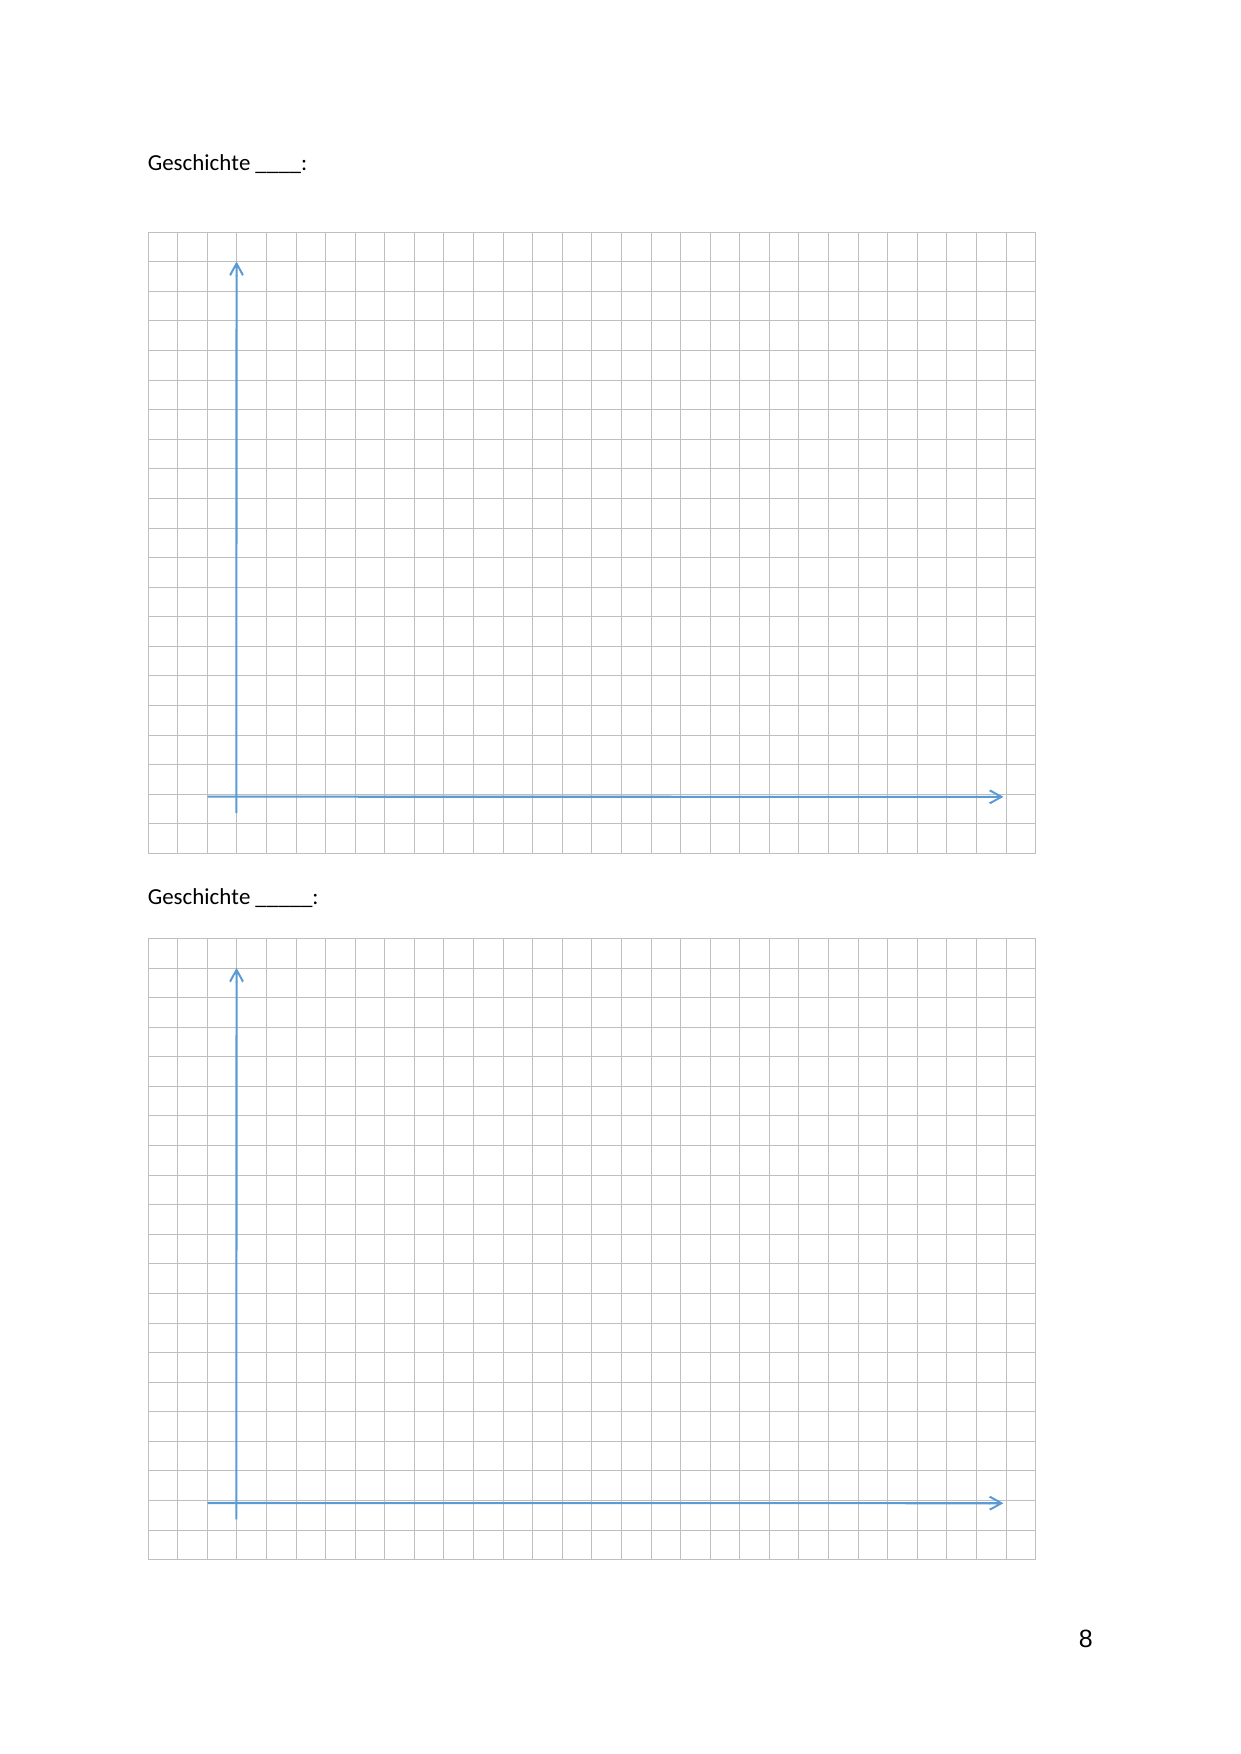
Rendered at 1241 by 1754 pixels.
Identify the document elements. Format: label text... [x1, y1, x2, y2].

table_cell [237, 824, 266, 853]
table_cell [563, 351, 591, 379]
table_cell [533, 1531, 562, 1559]
table_cell [474, 798, 503, 823]
table_cell [947, 262, 976, 291]
table_header [356, 233, 384, 261]
table_cell [563, 998, 591, 1027]
table_cell [385, 1264, 414, 1293]
table_cell [444, 706, 473, 734]
table_cell [1007, 1205, 1035, 1234]
table_cell [711, 529, 739, 557]
table_cell [297, 469, 325, 498]
table_cell [799, 262, 828, 291]
table_cell [238, 647, 266, 675]
table_cell [799, 292, 828, 320]
table_cell [681, 1505, 710, 1529]
table_cell [740, 1146, 769, 1174]
table_cell [533, 647, 562, 675]
table_cell [385, 1471, 414, 1500]
table_cell [238, 381, 266, 409]
table_header [267, 233, 296, 261]
table_cell [947, 1264, 976, 1293]
table_cell [533, 1146, 562, 1174]
table_cell [238, 1353, 266, 1382]
table_cell [326, 440, 355, 468]
table_cell [267, 440, 296, 468]
table_cell [356, 1471, 384, 1500]
table_cell [888, 765, 917, 794]
table_cell [267, 262, 296, 291]
table_header [711, 939, 739, 967]
table_cell [444, 998, 473, 1027]
table_cell [977, 795, 1006, 823]
table_cell [533, 617, 562, 646]
table_cell [208, 1383, 235, 1411]
table_cell [415, 1146, 443, 1174]
table_cell [977, 706, 1006, 734]
table_header [799, 939, 828, 967]
table_header [533, 233, 562, 261]
table_cell [799, 676, 828, 705]
table_cell [356, 676, 384, 705]
table_cell [149, 1412, 177, 1441]
table_cell [149, 410, 177, 439]
table_cell [681, 1057, 710, 1086]
table_cell [533, 798, 562, 823]
table_cell [504, 469, 532, 498]
table_cell [415, 1294, 443, 1322]
table_cell [356, 1116, 384, 1145]
table_cell [444, 798, 473, 823]
table_cell [297, 1531, 325, 1559]
table_cell [770, 381, 798, 409]
table_header [681, 233, 710, 261]
table_cell [563, 1176, 591, 1204]
table_cell [356, 1531, 384, 1559]
table_cell [681, 617, 710, 646]
table_cell [385, 1235, 414, 1263]
table_cell [267, 499, 296, 527]
table_cell [415, 824, 443, 853]
table_cell [770, 1028, 798, 1056]
table_cell [504, 706, 532, 734]
table_cell [711, 1116, 739, 1145]
table_cell [178, 647, 207, 675]
table_cell [859, 647, 887, 675]
table_cell [415, 798, 443, 823]
table_cell [918, 1087, 946, 1115]
table_cell [622, 824, 651, 853]
table_cell [829, 1471, 858, 1500]
table_cell [474, 292, 503, 320]
table_cell [356, 381, 384, 409]
table_cell [297, 1412, 325, 1441]
table_cell [415, 706, 443, 734]
table_cell [740, 321, 769, 350]
table_cell [799, 440, 828, 468]
table_cell [326, 969, 355, 997]
table_cell [622, 381, 651, 409]
table_cell [208, 1264, 235, 1293]
table_cell [829, 1324, 858, 1352]
table_cell [918, 1264, 946, 1293]
table_cell [267, 351, 296, 379]
text Geschichte ____: [148, 148, 1093, 176]
table_cell [415, 381, 443, 409]
table_cell [799, 1471, 828, 1500]
table_cell [829, 1353, 858, 1382]
table_cell [977, 1176, 1006, 1204]
table_cell [385, 1176, 414, 1204]
table_cell [356, 1264, 384, 1293]
table_header [533, 939, 562, 967]
table_cell [444, 588, 473, 616]
table_cell [652, 1383, 680, 1411]
table_cell [533, 558, 562, 587]
table_cell [356, 1146, 384, 1174]
table_cell [592, 1087, 621, 1115]
table_cell [208, 1146, 235, 1174]
table_cell [977, 676, 1006, 705]
table_cell [592, 1324, 621, 1352]
table_cell [326, 1235, 355, 1263]
table_cell [474, 676, 503, 705]
table_cell [947, 1116, 976, 1145]
table_cell [829, 410, 858, 439]
table_cell [740, 262, 769, 291]
table_cell [444, 1324, 473, 1352]
table_cell [563, 1205, 591, 1234]
table_cell [297, 706, 325, 734]
table_cell [297, 1471, 325, 1500]
table_cell [622, 1028, 651, 1056]
table_cell [711, 1471, 739, 1500]
table_cell [415, 1087, 443, 1115]
table_cell [711, 1353, 739, 1382]
table_cell [918, 529, 946, 557]
table_cell [652, 1442, 680, 1470]
table_cell [149, 1087, 177, 1115]
table_cell [592, 1235, 621, 1263]
table_cell [592, 410, 621, 439]
table_cell [267, 1028, 296, 1056]
table_cell [799, 410, 828, 439]
table_cell [267, 798, 296, 823]
table_cell [238, 1264, 266, 1293]
table_cell [326, 1412, 355, 1441]
table_cell [267, 1471, 296, 1500]
table_cell [297, 351, 325, 379]
table_cell [326, 736, 355, 764]
table_header [444, 939, 473, 967]
table_cell [208, 292, 235, 320]
table_cell [297, 1146, 325, 1174]
table_cell [149, 617, 177, 646]
table_cell [592, 1294, 621, 1322]
table_cell [711, 706, 739, 734]
table_cell [149, 381, 177, 409]
table_cell [563, 1353, 591, 1382]
table_cell [178, 588, 207, 616]
table_cell [267, 529, 296, 557]
table_cell [681, 1146, 710, 1174]
table_cell [533, 262, 562, 291]
table_cell [385, 1146, 414, 1174]
table_cell [829, 1116, 858, 1145]
table_cell [267, 321, 296, 350]
table_cell [149, 765, 177, 794]
table_cell [859, 765, 887, 794]
table_cell [356, 1383, 384, 1411]
table_cell [533, 1028, 562, 1056]
table_cell [859, 321, 887, 350]
table_cell [356, 1412, 384, 1441]
table_cell [563, 321, 591, 350]
table_cell [563, 1028, 591, 1056]
table_cell [178, 1353, 207, 1382]
table_cell [740, 617, 769, 646]
table_cell [622, 676, 651, 705]
table_cell [977, 440, 1006, 468]
table_cell [592, 1264, 621, 1293]
table_cell [652, 292, 680, 320]
table_cell [178, 1235, 207, 1263]
table_cell [444, 1531, 473, 1559]
table_cell [208, 617, 235, 646]
table_cell [947, 765, 976, 794]
table_cell [504, 1264, 532, 1293]
table_cell [947, 469, 976, 498]
table_header [237, 939, 266, 967]
table_cell [799, 1205, 828, 1234]
table_cell [888, 410, 917, 439]
table_cell [385, 558, 414, 587]
table_cell [740, 1057, 769, 1086]
table_cell [267, 1146, 296, 1174]
table_header [977, 939, 1006, 967]
table_cell [652, 1412, 680, 1441]
table_cell [829, 351, 858, 379]
table_cell [297, 736, 325, 764]
table_cell [444, 1057, 473, 1086]
table_cell [622, 969, 651, 997]
table_cell [149, 1116, 177, 1145]
table_cell [563, 588, 591, 616]
table_header [385, 233, 414, 261]
table_cell [622, 1146, 651, 1174]
table_cell [681, 1383, 710, 1411]
table_cell [356, 351, 384, 379]
table_cell [829, 529, 858, 557]
table_cell [711, 1442, 739, 1470]
table_cell [977, 1028, 1006, 1056]
table_cell [326, 1087, 355, 1115]
table_cell [681, 647, 710, 675]
table_cell [1007, 824, 1035, 853]
table_cell [711, 1057, 739, 1086]
table_cell [681, 1442, 710, 1470]
table_header [740, 233, 769, 261]
table_cell [326, 410, 355, 439]
table_cell [238, 440, 266, 468]
table_cell [977, 824, 1006, 853]
table_cell [859, 824, 887, 853]
table_cell [681, 381, 710, 409]
table_cell [444, 1442, 473, 1470]
table_cell [977, 1146, 1006, 1174]
table_cell [178, 617, 207, 646]
table_cell [1007, 588, 1035, 616]
table_cell [297, 1264, 325, 1293]
table_cell [799, 617, 828, 646]
table_cell [977, 529, 1006, 557]
table_cell [799, 1531, 828, 1559]
table_cell [592, 558, 621, 587]
table_cell [888, 588, 917, 616]
table_cell [1007, 765, 1035, 794]
table_cell [415, 558, 443, 587]
table_cell [474, 647, 503, 675]
table_cell [918, 1471, 946, 1500]
table_cell [238, 736, 266, 764]
table_cell [859, 1116, 887, 1145]
table_cell [711, 798, 739, 823]
table_cell [652, 1028, 680, 1056]
table_cell [385, 469, 414, 498]
table_cell [888, 1205, 917, 1234]
table_cell [563, 617, 591, 646]
table_cell [1007, 706, 1035, 734]
table_cell [563, 1505, 591, 1529]
table_cell [592, 321, 621, 350]
table_cell [681, 1028, 710, 1056]
table_cell [799, 1146, 828, 1174]
table_cell [770, 351, 798, 379]
table_cell [208, 1294, 235, 1322]
table_cell [947, 969, 976, 997]
table_cell [504, 440, 532, 468]
table_cell [1007, 1471, 1035, 1500]
table_cell [504, 647, 532, 675]
table_cell [474, 1235, 503, 1263]
table_cell [208, 1353, 235, 1382]
table_cell [444, 529, 473, 557]
table_cell [533, 1116, 562, 1145]
table_cell [1007, 795, 1035, 823]
table_cell [238, 1294, 266, 1322]
table_cell [799, 736, 828, 764]
table_cell [385, 1294, 414, 1322]
table_cell [504, 969, 532, 997]
table_header [208, 939, 236, 967]
table_cell [415, 1205, 443, 1234]
table_cell [474, 706, 503, 734]
table_cell [474, 1442, 503, 1470]
table_cell [297, 1324, 325, 1352]
table_cell [829, 1087, 858, 1115]
table_cell [563, 262, 591, 291]
table_cell [888, 469, 917, 498]
table_header [740, 939, 769, 967]
table_cell [563, 1324, 591, 1352]
table_cell [533, 1057, 562, 1086]
table_cell [592, 381, 621, 409]
table_cell [859, 1028, 887, 1056]
table_cell [267, 558, 296, 587]
table_cell [385, 798, 414, 823]
table_cell [888, 262, 917, 291]
table_cell [149, 1028, 177, 1056]
table_cell [918, 998, 946, 1027]
table_header [563, 233, 591, 261]
table_cell [622, 1471, 651, 1500]
table_cell [711, 499, 739, 527]
table_cell [740, 1442, 769, 1470]
table_cell [149, 588, 177, 616]
table_cell [799, 351, 828, 379]
table_cell [237, 1505, 266, 1529]
table_cell [178, 736, 207, 764]
table_cell [592, 736, 621, 764]
table_cell [474, 1116, 503, 1145]
table_cell [770, 529, 798, 557]
table_cell [888, 1294, 917, 1322]
table_cell [592, 292, 621, 320]
table_cell [415, 1353, 443, 1382]
table_cell [208, 529, 235, 557]
table_cell [711, 1531, 739, 1559]
table_cell [888, 736, 917, 764]
table_cell [238, 676, 266, 705]
table_cell [829, 765, 858, 794]
table_cell [385, 262, 414, 291]
table_cell [652, 1205, 680, 1234]
table_cell [356, 824, 384, 853]
table_cell [474, 410, 503, 439]
table_cell [326, 1353, 355, 1382]
table_cell [977, 1235, 1006, 1263]
table_cell [208, 410, 235, 439]
table_cell [563, 529, 591, 557]
table_cell [149, 824, 177, 853]
table_cell [592, 765, 621, 794]
table_cell [770, 321, 798, 350]
table_cell [740, 351, 769, 379]
table_cell [652, 1471, 680, 1500]
table_cell [918, 1324, 946, 1352]
table_cell [829, 262, 858, 291]
table_cell [622, 1057, 651, 1086]
table_cell [1007, 1087, 1035, 1115]
table_header [563, 939, 591, 967]
table_cell [563, 1383, 591, 1411]
table_cell [208, 469, 235, 498]
table_cell [1007, 499, 1035, 527]
table_cell [888, 499, 917, 527]
table_cell [652, 736, 680, 764]
table_cell [622, 1264, 651, 1293]
table_cell [770, 499, 798, 527]
table_cell [149, 262, 177, 291]
table_cell [415, 410, 443, 439]
table_header [829, 233, 858, 261]
table_cell [563, 1057, 591, 1086]
table_cell [415, 969, 443, 997]
table_cell [474, 1264, 503, 1293]
table_cell [859, 969, 887, 997]
table_cell [326, 1176, 355, 1204]
table_cell [326, 381, 355, 409]
table_cell [149, 1205, 177, 1234]
table_cell [977, 1294, 1006, 1322]
table_cell [947, 1057, 976, 1086]
table_cell [652, 765, 680, 794]
table_cell [681, 824, 710, 853]
table_cell [504, 558, 532, 587]
table_cell [622, 1353, 651, 1382]
table_cell [563, 1294, 591, 1322]
table_cell [888, 798, 917, 823]
table_cell [888, 1028, 917, 1056]
table_cell [859, 1294, 887, 1322]
table_cell [563, 381, 591, 409]
table_cell [918, 1505, 946, 1529]
table_cell [444, 440, 473, 468]
table_cell [740, 798, 769, 823]
table_cell [415, 1324, 443, 1352]
table_cell [918, 469, 946, 498]
table_cell [444, 1264, 473, 1293]
table_cell [770, 676, 798, 705]
table_cell [829, 998, 858, 1027]
table_cell [859, 706, 887, 734]
table_cell [947, 1383, 976, 1411]
table_cell [681, 410, 710, 439]
table_cell [592, 1471, 621, 1500]
table_cell [504, 1471, 532, 1500]
table_cell [149, 1146, 177, 1174]
table_cell [474, 617, 503, 646]
table_cell [799, 529, 828, 557]
table_cell [444, 824, 473, 853]
table_header [859, 939, 887, 967]
table_cell [888, 558, 917, 587]
table_cell [918, 969, 946, 997]
table_cell [208, 1505, 236, 1529]
table_cell [297, 1442, 325, 1470]
table_cell [740, 1531, 769, 1559]
table_cell [178, 1383, 207, 1411]
table_cell [947, 1028, 976, 1056]
table_header [829, 939, 858, 967]
table_cell [1007, 1235, 1035, 1263]
table_cell [444, 381, 473, 409]
table_cell [770, 617, 798, 646]
table_cell [356, 998, 384, 1027]
table_cell [208, 1442, 235, 1470]
table_cell [711, 410, 739, 439]
table_cell [1007, 1146, 1035, 1174]
table_cell [652, 1176, 680, 1204]
table_header [1007, 939, 1035, 967]
table_cell [829, 1264, 858, 1293]
table_header [918, 233, 946, 261]
table_cell [326, 321, 355, 350]
table_cell [859, 351, 887, 379]
table_cell [208, 1324, 235, 1352]
table_cell [799, 706, 828, 734]
table_cell [356, 1353, 384, 1382]
table_cell [178, 1116, 207, 1145]
table_cell [1007, 617, 1035, 646]
table_cell [681, 969, 710, 997]
table_cell [740, 410, 769, 439]
table_cell [918, 1146, 946, 1174]
table_cell [267, 1116, 296, 1145]
table_cell [977, 499, 1006, 527]
table_cell [740, 588, 769, 616]
table_cell [770, 1235, 798, 1263]
table_cell [977, 1471, 1006, 1500]
table_cell [711, 969, 739, 997]
table_cell [592, 529, 621, 557]
table_cell [829, 469, 858, 498]
table_cell [238, 1324, 266, 1352]
table_cell [652, 499, 680, 527]
table_cell [652, 1353, 680, 1382]
table_cell [444, 321, 473, 350]
table_cell [533, 469, 562, 498]
table_cell [1007, 1353, 1035, 1382]
table_cell [711, 1383, 739, 1411]
table_cell [149, 1501, 177, 1529]
table_cell [859, 410, 887, 439]
table_cell [799, 1057, 828, 1086]
table_cell [977, 736, 1006, 764]
table_cell [533, 1383, 562, 1411]
table_cell [267, 1383, 296, 1411]
table_header [770, 233, 798, 261]
table_cell [681, 765, 710, 794]
table_cell [563, 1087, 591, 1115]
table_cell [356, 1505, 384, 1529]
table_cell [977, 1324, 1006, 1352]
table_cell [415, 647, 443, 675]
table_cell [592, 1383, 621, 1411]
table_cell [622, 558, 651, 587]
table_cell [297, 824, 325, 853]
table_cell [504, 1116, 532, 1145]
table_cell [592, 1353, 621, 1382]
table_cell [799, 798, 828, 823]
table_header [178, 939, 207, 967]
table_cell [859, 1471, 887, 1500]
table_cell [474, 499, 503, 527]
table_cell [149, 1294, 177, 1322]
table_cell [533, 381, 562, 409]
table_cell [238, 1176, 266, 1204]
table_header [326, 233, 355, 261]
table_cell [829, 1205, 858, 1234]
table_cell [444, 1353, 473, 1382]
table_cell [237, 1531, 266, 1559]
table_cell [622, 647, 651, 675]
table_cell [977, 617, 1006, 646]
table_cell [444, 1087, 473, 1115]
table_cell [267, 381, 296, 409]
table_cell [1007, 1501, 1035, 1529]
table_cell [415, 469, 443, 498]
table_cell [918, 1412, 946, 1441]
table_cell [474, 1205, 503, 1234]
table_cell [888, 529, 917, 557]
table_cell [533, 440, 562, 468]
table_cell [859, 1057, 887, 1086]
table_cell [474, 1383, 503, 1411]
table_cell [652, 706, 680, 734]
table_cell [238, 321, 266, 350]
table_cell [533, 1176, 562, 1204]
table_cell [770, 1087, 798, 1115]
table_cell [385, 440, 414, 468]
table_cell [208, 998, 235, 1027]
table_cell [504, 1146, 532, 1174]
table_cell [238, 706, 266, 734]
table_cell [681, 1471, 710, 1500]
table_cell [149, 1353, 177, 1382]
table_cell [563, 1264, 591, 1293]
table_cell [533, 824, 562, 853]
table_cell [652, 588, 680, 616]
table_cell [711, 588, 739, 616]
table_header [504, 939, 532, 967]
table_cell [888, 440, 917, 468]
table_cell [829, 676, 858, 705]
table_cell [622, 1505, 651, 1529]
table_cell [326, 1205, 355, 1234]
table_cell [977, 1412, 1006, 1441]
table_header [622, 233, 651, 261]
table_cell [297, 1057, 325, 1086]
table_cell [829, 1057, 858, 1086]
table_cell [977, 558, 1006, 587]
table_cell [533, 1087, 562, 1115]
table_header [297, 233, 325, 261]
table_header [385, 939, 414, 967]
table_cell [178, 529, 207, 557]
table_cell [149, 558, 177, 587]
table_cell [1007, 262, 1035, 291]
table_cell [178, 1264, 207, 1293]
table_cell [681, 1235, 710, 1263]
table_cell [829, 1442, 858, 1470]
table_cell [356, 1028, 384, 1056]
table_cell [740, 736, 769, 764]
table_cell [178, 998, 207, 1027]
table_cell [918, 765, 946, 794]
table_cell [918, 647, 946, 675]
table_cell [888, 1057, 917, 1086]
table_cell [533, 706, 562, 734]
table_cell [444, 262, 473, 291]
table_cell [238, 1087, 266, 1115]
table_cell [622, 1531, 651, 1559]
table_cell [799, 1324, 828, 1352]
table_cell [563, 499, 591, 527]
table_cell [592, 998, 621, 1027]
table_cell [149, 469, 177, 498]
table_cell [474, 1294, 503, 1322]
table_cell [444, 1383, 473, 1411]
table_cell [356, 262, 384, 291]
table_cell [622, 1442, 651, 1470]
table_cell [208, 824, 236, 853]
table_cell [326, 262, 355, 291]
table_cell [859, 1146, 887, 1174]
table_cell [1007, 1442, 1035, 1470]
table_cell [533, 676, 562, 705]
table_cell [356, 529, 384, 557]
table_cell [504, 998, 532, 1027]
table_cell [918, 617, 946, 646]
table_cell [326, 1116, 355, 1145]
table_cell [178, 1176, 207, 1204]
table_cell [711, 647, 739, 675]
table_cell [770, 410, 798, 439]
table_cell [1007, 410, 1035, 439]
table_cell [356, 647, 384, 675]
table_cell [622, 617, 651, 646]
table_cell [1007, 1531, 1035, 1559]
table_cell [770, 1353, 798, 1382]
table_cell [888, 321, 917, 350]
table_cell [178, 1146, 207, 1174]
table_cell [947, 529, 976, 557]
table_cell [740, 647, 769, 675]
table_cell [504, 351, 532, 379]
table_cell [859, 499, 887, 527]
table_cell [977, 1383, 1006, 1411]
table_cell [592, 588, 621, 616]
table_header [888, 233, 917, 261]
table_cell [444, 1235, 473, 1263]
table_cell [622, 1412, 651, 1441]
table_cell [681, 499, 710, 527]
table_cell [356, 1294, 384, 1322]
table_cell [622, 998, 651, 1027]
table_header [297, 939, 325, 967]
table_cell [267, 1353, 296, 1382]
table_cell [504, 292, 532, 320]
table_cell [947, 1505, 976, 1529]
table_cell [356, 617, 384, 646]
table_cell [1007, 292, 1035, 320]
table_cell [681, 469, 710, 498]
table_cell [238, 969, 266, 997]
table_cell [859, 1087, 887, 1115]
table_cell [533, 736, 562, 764]
table_cell [504, 1205, 532, 1234]
table_cell [947, 292, 976, 320]
table_cell [563, 1471, 591, 1500]
table_cell [533, 998, 562, 1027]
table_cell [799, 1294, 828, 1322]
table_cell [267, 1087, 296, 1115]
table_cell [385, 1442, 414, 1470]
table_cell [149, 440, 177, 468]
table_cell [770, 440, 798, 468]
table_cell [444, 410, 473, 439]
table_cell [326, 1531, 355, 1559]
table_cell [740, 1176, 769, 1204]
table_cell [149, 676, 177, 705]
table_cell [563, 410, 591, 439]
table_cell [799, 588, 828, 616]
table_cell [415, 1412, 443, 1441]
table_cell [652, 1531, 680, 1559]
table_cell [474, 1531, 503, 1559]
table_cell [888, 1235, 917, 1263]
table_cell [297, 1353, 325, 1382]
table_cell [149, 1264, 177, 1293]
table_cell [415, 588, 443, 616]
table_cell [326, 529, 355, 557]
table_cell [208, 1176, 235, 1204]
table_cell [474, 1057, 503, 1086]
table_cell [947, 558, 976, 587]
table_cell [238, 1116, 266, 1145]
table_cell [681, 1087, 710, 1115]
table_cell [385, 1324, 414, 1352]
table_cell [947, 706, 976, 734]
table_cell [740, 706, 769, 734]
table_cell [533, 1505, 562, 1529]
table_cell [1007, 1412, 1035, 1441]
table_cell [326, 1471, 355, 1500]
table_cell [385, 1116, 414, 1145]
table_cell [297, 292, 325, 320]
table_cell [208, 1087, 235, 1115]
table_cell [977, 1264, 1006, 1293]
table_cell [829, 1531, 858, 1559]
table_cell [918, 588, 946, 616]
table_cell [622, 499, 651, 527]
table_cell [799, 1235, 828, 1263]
table_cell [504, 1087, 532, 1115]
table_cell [178, 440, 207, 468]
table_cell [149, 795, 177, 823]
table_cell [918, 262, 946, 291]
table_cell [799, 381, 828, 409]
table_cell [444, 499, 473, 527]
table_cell [888, 1116, 917, 1145]
table_cell [977, 998, 1006, 1027]
table_cell [652, 647, 680, 675]
table_cell [681, 736, 710, 764]
table_cell [681, 588, 710, 616]
table_cell [592, 1531, 621, 1559]
table_cell [178, 1028, 207, 1056]
table_cell [740, 381, 769, 409]
table_cell [947, 1087, 976, 1115]
table_cell [326, 1383, 355, 1411]
table_cell [829, 647, 858, 675]
table_cell [297, 647, 325, 675]
table_cell [799, 1442, 828, 1470]
table_cell [829, 499, 858, 527]
table_cell [267, 969, 296, 997]
table_cell [888, 824, 917, 853]
table_cell [504, 1531, 532, 1559]
table_cell [1007, 1324, 1035, 1352]
table_cell [504, 1412, 532, 1441]
table_cell [652, 321, 680, 350]
table_cell [297, 440, 325, 468]
table_cell [1007, 440, 1035, 468]
table_cell [740, 1353, 769, 1382]
table_cell [385, 1057, 414, 1086]
table_cell [918, 706, 946, 734]
table_cell [563, 440, 591, 468]
table_cell [326, 499, 355, 527]
table_cell [208, 1531, 236, 1559]
table_cell [563, 1116, 591, 1145]
table_cell [888, 647, 917, 675]
table_cell [977, 321, 1006, 350]
table_cell [977, 351, 1006, 379]
table_cell [711, 321, 739, 350]
table_cell [385, 1383, 414, 1411]
table_cell [918, 1028, 946, 1056]
table_cell [267, 1412, 296, 1441]
table_cell [385, 292, 414, 320]
table_header [178, 233, 207, 261]
table_cell [770, 558, 798, 587]
table_cell [622, 765, 651, 794]
table_cell [947, 1353, 976, 1382]
table_cell [356, 410, 384, 439]
table_cell [297, 499, 325, 527]
table_cell [1007, 998, 1035, 1027]
table_cell [652, 529, 680, 557]
table_cell [444, 1176, 473, 1204]
table_cell [356, 1235, 384, 1263]
table_cell [652, 824, 680, 853]
table_cell [622, 1235, 651, 1263]
table_cell [711, 1505, 739, 1529]
table_cell [504, 321, 532, 350]
table_cell [415, 1531, 443, 1559]
table_cell [208, 1412, 235, 1441]
table_cell [977, 262, 1006, 291]
table_cell [622, 1205, 651, 1234]
table_cell [918, 1294, 946, 1322]
table_cell [740, 824, 769, 853]
table_cell [799, 1176, 828, 1204]
table_cell [326, 588, 355, 616]
table_cell [533, 1471, 562, 1500]
table_cell [947, 736, 976, 764]
table_cell [740, 998, 769, 1027]
table_cell [563, 1235, 591, 1263]
table_cell [238, 765, 266, 794]
table_cell [770, 706, 798, 734]
table_cell [238, 1442, 266, 1470]
table_cell [533, 765, 562, 794]
table_cell [770, 1505, 798, 1529]
table_cell [1007, 1116, 1035, 1145]
table_cell [681, 292, 710, 320]
table_header [415, 939, 443, 967]
table_header [149, 233, 177, 261]
table_cell [888, 706, 917, 734]
table_cell [415, 676, 443, 705]
table_cell [504, 824, 532, 853]
table_cell [533, 1412, 562, 1441]
table_cell [1007, 1383, 1035, 1411]
table_cell [326, 1146, 355, 1174]
table_cell [326, 1505, 355, 1529]
table_cell [829, 1412, 858, 1441]
table_cell [149, 321, 177, 350]
table_cell [563, 969, 591, 997]
table_cell [326, 617, 355, 646]
table_cell [859, 1383, 887, 1411]
table_cell [504, 381, 532, 409]
table_cell [622, 588, 651, 616]
table_cell [859, 1205, 887, 1234]
table_cell [799, 558, 828, 587]
table_cell [740, 1028, 769, 1056]
table_cell [563, 1146, 591, 1174]
table_cell [622, 798, 651, 823]
table_cell [829, 321, 858, 350]
table_cell [1007, 321, 1035, 350]
table_cell [385, 765, 414, 794]
table_cell [652, 998, 680, 1027]
table_cell [415, 351, 443, 379]
table_cell [149, 529, 177, 557]
table_cell [297, 998, 325, 1027]
table_cell [918, 558, 946, 587]
table_cell [385, 588, 414, 616]
table_cell [267, 676, 296, 705]
table_cell [711, 1294, 739, 1322]
table_cell [622, 736, 651, 764]
table_cell [326, 292, 355, 320]
table_cell [652, 410, 680, 439]
table_cell [1007, 529, 1035, 557]
table_cell [740, 1264, 769, 1293]
table_cell [888, 1442, 917, 1470]
table_cell [326, 351, 355, 379]
table_cell [563, 469, 591, 498]
table_cell [947, 351, 976, 379]
table_cell [918, 410, 946, 439]
table_cell [770, 469, 798, 498]
table_cell [326, 1294, 355, 1322]
table_cell [888, 351, 917, 379]
table_cell [652, 1505, 680, 1529]
table_cell [829, 1176, 858, 1204]
table_cell [504, 529, 532, 557]
table_cell [740, 1505, 769, 1529]
table_header [918, 939, 946, 967]
table_cell [326, 558, 355, 587]
table_cell [947, 1205, 976, 1234]
table_cell [385, 381, 414, 409]
table_cell [533, 1205, 562, 1234]
table_cell [208, 798, 236, 823]
table_cell [297, 410, 325, 439]
table_cell [385, 1353, 414, 1382]
table_cell [208, 969, 235, 997]
table_cell [592, 1028, 621, 1056]
table_cell [563, 292, 591, 320]
table_cell [829, 1028, 858, 1056]
table_cell [947, 617, 976, 646]
table_cell [681, 798, 710, 823]
table_cell [592, 351, 621, 379]
table_cell [859, 998, 887, 1027]
table_cell [622, 706, 651, 734]
table_cell [238, 558, 266, 587]
table_header [267, 939, 296, 967]
table_cell [859, 617, 887, 646]
table_cell [740, 529, 769, 557]
table_cell [947, 1531, 976, 1559]
table_cell [652, 1057, 680, 1086]
table_cell [238, 499, 266, 527]
table_cell [533, 499, 562, 527]
table_cell [238, 617, 266, 646]
table_cell [829, 824, 858, 853]
table_cell [859, 440, 887, 468]
table_cell [1007, 676, 1035, 705]
table_cell [799, 998, 828, 1027]
table_cell [1007, 1294, 1035, 1322]
table_cell [208, 351, 235, 379]
table_cell [681, 1294, 710, 1322]
table_cell [947, 321, 976, 350]
table_cell [504, 588, 532, 616]
table_cell [888, 1531, 917, 1559]
table_cell [415, 499, 443, 527]
table_cell [652, 1235, 680, 1263]
table_cell [592, 1057, 621, 1086]
table_cell [356, 558, 384, 587]
table_cell [178, 1442, 207, 1470]
table_cell [415, 765, 443, 794]
table_cell [149, 1057, 177, 1086]
table_cell [681, 1205, 710, 1234]
table_cell [622, 1087, 651, 1115]
table_cell [356, 969, 384, 997]
table_cell [592, 499, 621, 527]
table_cell [444, 558, 473, 587]
table_cell [681, 558, 710, 587]
table_cell [1007, 969, 1035, 997]
table_cell [829, 798, 858, 823]
table_cell [474, 588, 503, 616]
table_cell [208, 1205, 235, 1234]
table_cell [563, 765, 591, 794]
table_cell [208, 440, 235, 468]
table_cell [356, 1087, 384, 1115]
table_header [770, 939, 798, 967]
table_cell [859, 262, 887, 291]
table_cell [592, 798, 621, 823]
table_cell [740, 1087, 769, 1115]
table_cell [711, 617, 739, 646]
table_cell [474, 1412, 503, 1441]
table_cell [711, 1235, 739, 1263]
table_cell [326, 1442, 355, 1470]
table_cell [267, 292, 296, 320]
table_cell [385, 529, 414, 557]
table_header [947, 233, 976, 261]
table_cell [504, 1383, 532, 1411]
table_cell [888, 1471, 917, 1500]
table_cell [859, 676, 887, 705]
table_cell [859, 1412, 887, 1441]
table_cell [622, 410, 651, 439]
table_cell [178, 1471, 207, 1500]
table_cell [888, 1412, 917, 1441]
table_cell [208, 736, 235, 764]
table_cell [711, 1146, 739, 1174]
table_cell [799, 1383, 828, 1411]
table_cell [652, 1116, 680, 1145]
table_cell [178, 558, 207, 587]
table_cell [356, 1176, 384, 1204]
table_cell [326, 676, 355, 705]
table_cell [947, 1176, 976, 1204]
table_cell [681, 321, 710, 350]
table_cell [592, 706, 621, 734]
table_cell [326, 1324, 355, 1352]
table_header [474, 233, 503, 261]
table_cell [947, 381, 976, 409]
table_cell [947, 1324, 976, 1352]
table_cell [770, 1116, 798, 1145]
table_cell [770, 1176, 798, 1204]
table_cell [178, 676, 207, 705]
table_cell [474, 381, 503, 409]
table_cell [356, 588, 384, 616]
table_cell [149, 1383, 177, 1411]
table_cell [444, 292, 473, 320]
table_cell [326, 798, 355, 823]
table_cell [770, 1324, 798, 1352]
table_cell [592, 1176, 621, 1204]
table_cell [918, 1205, 946, 1234]
table_cell [859, 558, 887, 587]
table_header [504, 233, 532, 261]
table_cell [859, 1505, 887, 1529]
table_cell [799, 647, 828, 675]
table_cell [888, 1383, 917, 1411]
table_cell [711, 1176, 739, 1204]
table_cell [681, 1176, 710, 1204]
table_cell [592, 1116, 621, 1145]
table_cell [888, 1505, 917, 1529]
table_cell [740, 1235, 769, 1263]
table_cell [208, 647, 235, 675]
table_cell [356, 292, 384, 320]
table_cell [208, 588, 235, 616]
table_cell [740, 558, 769, 587]
table_cell [918, 1235, 946, 1263]
table_cell [652, 351, 680, 379]
table_cell [770, 262, 798, 291]
table_cell [918, 1353, 946, 1382]
table_cell [533, 588, 562, 616]
table_cell [563, 1531, 591, 1559]
table_cell [326, 824, 355, 853]
table_cell [859, 381, 887, 409]
table_cell [711, 1264, 739, 1293]
table_cell [533, 529, 562, 557]
table_cell [267, 588, 296, 616]
table_cell [208, 765, 235, 794]
table_cell [799, 1412, 828, 1441]
table_cell [444, 736, 473, 764]
table_cell [977, 1501, 1006, 1529]
table_cell [504, 1353, 532, 1382]
table_cell [888, 1146, 917, 1174]
table_cell [592, 647, 621, 675]
table_cell [652, 262, 680, 291]
table_cell [178, 1294, 207, 1322]
table_header [444, 233, 473, 261]
table_cell [652, 1324, 680, 1352]
table_cell [267, 736, 296, 764]
table_cell [504, 1235, 532, 1263]
table_cell [504, 1057, 532, 1086]
table_cell [178, 969, 207, 997]
table_cell [444, 1028, 473, 1056]
table_cell [178, 824, 207, 853]
table_cell [474, 321, 503, 350]
table_cell [297, 262, 325, 291]
table_cell [415, 1383, 443, 1411]
table_cell [947, 440, 976, 468]
table_cell [947, 824, 976, 853]
table_cell [947, 798, 976, 823]
table_cell [208, 1235, 235, 1263]
table_cell [918, 736, 946, 764]
table_cell [1007, 647, 1035, 675]
table_cell [592, 1205, 621, 1234]
table_cell [326, 706, 355, 734]
table_cell [563, 798, 591, 823]
table_cell [829, 292, 858, 320]
table_cell [149, 736, 177, 764]
table_cell [208, 1057, 235, 1086]
table_cell [859, 1353, 887, 1382]
table_header [947, 939, 976, 967]
table_header [859, 233, 887, 261]
table_cell [859, 588, 887, 616]
table_cell [238, 588, 266, 616]
table_cell [740, 469, 769, 498]
table_cell [385, 1412, 414, 1441]
table_cell [297, 765, 325, 794]
table_cell [592, 1146, 621, 1174]
table_cell [592, 676, 621, 705]
table_cell [622, 292, 651, 320]
table_cell [238, 1412, 266, 1441]
table_cell [238, 469, 266, 498]
table_cell [652, 798, 680, 823]
table_cell [238, 998, 266, 1027]
table_cell [297, 1235, 325, 1263]
table_header [652, 233, 680, 261]
table_cell [297, 1176, 325, 1204]
table_cell [859, 1442, 887, 1470]
table_cell [297, 1294, 325, 1322]
table_cell [918, 1383, 946, 1411]
table_cell [415, 1505, 443, 1529]
table_cell [1007, 381, 1035, 409]
table_cell [504, 1028, 532, 1056]
table_cell [918, 381, 946, 409]
table_cell [178, 292, 207, 320]
table_cell [799, 1087, 828, 1115]
table_header [356, 939, 384, 967]
table_cell [326, 469, 355, 498]
table_cell [504, 798, 532, 823]
table_cell [799, 1505, 828, 1529]
table_cell [385, 1505, 414, 1529]
table_cell [267, 1324, 296, 1352]
table_cell [652, 1146, 680, 1174]
table_cell [444, 765, 473, 794]
table_cell [444, 351, 473, 379]
table_cell [918, 824, 946, 853]
table_cell [356, 736, 384, 764]
table_cell [711, 558, 739, 587]
table_cell [977, 1442, 1006, 1470]
table_cell [297, 1116, 325, 1145]
table_cell [267, 1235, 296, 1263]
table_cell [297, 588, 325, 616]
table_cell [947, 676, 976, 705]
table_cell [888, 676, 917, 705]
table_cell [533, 969, 562, 997]
table_cell [829, 617, 858, 646]
table_cell [770, 1412, 798, 1441]
table_cell [415, 1116, 443, 1145]
table_cell [770, 998, 798, 1027]
table_cell [356, 1205, 384, 1234]
table_cell [681, 351, 710, 379]
table_cell [770, 292, 798, 320]
table_cell [711, 1205, 739, 1234]
table_cell [711, 824, 739, 853]
table_header [592, 233, 621, 261]
table_cell [504, 1324, 532, 1352]
table_cell [711, 736, 739, 764]
table_cell [178, 1412, 207, 1441]
table_cell [267, 765, 296, 794]
table_cell [504, 1442, 532, 1470]
table_cell [1007, 736, 1035, 764]
table_cell [918, 321, 946, 350]
table_cell [652, 1264, 680, 1293]
table_cell [681, 1531, 710, 1559]
table_cell [592, 1412, 621, 1441]
table_cell [356, 706, 384, 734]
table_cell [770, 1146, 798, 1174]
table_cell [622, 1176, 651, 1204]
table_cell [238, 1146, 266, 1174]
table_cell [918, 798, 946, 823]
table_cell [178, 410, 207, 439]
table_cell [770, 765, 798, 794]
table_cell [178, 1531, 207, 1559]
table_cell [238, 1205, 266, 1234]
table_cell [681, 1324, 710, 1352]
table_cell [888, 969, 917, 997]
table_cell [740, 969, 769, 997]
table_header [1007, 233, 1035, 261]
table_cell [385, 998, 414, 1027]
table_cell [711, 998, 739, 1027]
table_cell [947, 1294, 976, 1322]
table_cell [444, 1505, 473, 1529]
table_cell [977, 647, 1006, 675]
table_cell [770, 1294, 798, 1322]
table_cell [297, 1028, 325, 1056]
table_cell [799, 1264, 828, 1293]
table_header [415, 233, 443, 261]
table_cell [178, 1205, 207, 1234]
table_cell [770, 1383, 798, 1411]
table_cell [711, 440, 739, 468]
table_cell [267, 1294, 296, 1322]
table_cell [1007, 1028, 1035, 1056]
table_cell [888, 617, 917, 646]
table_cell [415, 1264, 443, 1293]
text Geschichte _____: [148, 882, 1093, 910]
table_cell [208, 1116, 235, 1145]
table_cell [888, 1324, 917, 1352]
table_cell [474, 469, 503, 498]
table_cell [474, 1146, 503, 1174]
table_cell [208, 262, 235, 291]
table_cell [178, 1057, 207, 1086]
table_cell [208, 1028, 235, 1056]
table_cell [711, 351, 739, 379]
table_cell [859, 1264, 887, 1293]
table_cell [444, 469, 473, 498]
table_cell [178, 1501, 207, 1529]
table_cell [977, 765, 1006, 794]
table_cell [622, 529, 651, 557]
table_cell [711, 469, 739, 498]
table_cell [829, 1383, 858, 1411]
table_cell [415, 998, 443, 1027]
table_cell [947, 1471, 976, 1500]
table_cell [799, 1028, 828, 1056]
table_cell [356, 321, 384, 350]
table_cell [297, 381, 325, 409]
table_cell [918, 1116, 946, 1145]
table_cell [415, 321, 443, 350]
table_cell [297, 617, 325, 646]
table_cell [415, 440, 443, 468]
table_cell [504, 1294, 532, 1322]
table_cell [267, 1442, 296, 1470]
table_cell [326, 765, 355, 794]
table_cell [563, 1412, 591, 1441]
table_cell [947, 1412, 976, 1441]
table_cell [711, 381, 739, 409]
table_header [977, 233, 1006, 261]
table_cell [829, 1505, 858, 1529]
table_cell [947, 1235, 976, 1263]
table_header [149, 939, 177, 967]
table_header [208, 233, 236, 261]
table_header [622, 939, 651, 967]
table_cell [740, 292, 769, 320]
table_cell [799, 469, 828, 498]
table_cell [592, 824, 621, 853]
table_cell [947, 998, 976, 1027]
table_cell [238, 292, 266, 320]
table_cell [533, 1235, 562, 1263]
table_header [711, 233, 739, 261]
table_cell [149, 1235, 177, 1263]
table_cell [474, 1087, 503, 1115]
table_cell [622, 440, 651, 468]
table_cell [740, 1471, 769, 1500]
table_cell [652, 558, 680, 587]
table_cell [178, 381, 207, 409]
table_cell [829, 440, 858, 468]
table_cell [622, 1116, 651, 1145]
table_cell [415, 1176, 443, 1204]
table_cell [385, 1531, 414, 1559]
table_cell [947, 499, 976, 527]
table_cell [238, 529, 266, 557]
table_cell [149, 1324, 177, 1352]
table_cell [356, 440, 384, 468]
table_cell [977, 588, 1006, 616]
table_cell [681, 1264, 710, 1293]
table_cell [711, 1028, 739, 1056]
table_cell [681, 1116, 710, 1145]
table_cell [415, 529, 443, 557]
table_cell [829, 1146, 858, 1174]
table_cell [947, 1146, 976, 1174]
table_cell [297, 1087, 325, 1115]
table_cell [977, 292, 1006, 320]
table_cell [859, 1324, 887, 1352]
table_cell [238, 351, 266, 379]
table_cell [740, 676, 769, 705]
table_cell [415, 1471, 443, 1500]
table_cell [592, 440, 621, 468]
table_cell [444, 1146, 473, 1174]
table_cell [356, 469, 384, 498]
table_cell [474, 529, 503, 557]
table_cell [1007, 351, 1035, 379]
table_cell [977, 381, 1006, 409]
table_cell [918, 292, 946, 320]
table_cell [297, 969, 325, 997]
table_cell [474, 440, 503, 468]
table_cell [1007, 1176, 1035, 1204]
table_cell [622, 1383, 651, 1411]
table_cell [208, 706, 235, 734]
table_cell [770, 798, 798, 823]
table_cell [859, 469, 887, 498]
table_cell [474, 558, 503, 587]
table_cell [918, 499, 946, 527]
table_cell [770, 1471, 798, 1500]
table_cell [533, 1442, 562, 1470]
table_cell [918, 1176, 946, 1204]
table_cell [770, 736, 798, 764]
table_cell [149, 706, 177, 734]
table_cell [238, 1028, 266, 1056]
table_cell [149, 1531, 177, 1559]
table_cell [385, 1087, 414, 1115]
table_cell [799, 1353, 828, 1382]
table_cell [415, 262, 443, 291]
table_cell [652, 440, 680, 468]
table_cell [829, 1235, 858, 1263]
table_cell [267, 617, 296, 646]
table_cell [149, 292, 177, 320]
table_cell [178, 321, 207, 350]
table_cell [681, 1412, 710, 1441]
table_cell [681, 676, 710, 705]
table_cell [592, 969, 621, 997]
table_cell [770, 824, 798, 853]
table_cell [563, 558, 591, 587]
table_cell [622, 1294, 651, 1322]
table_cell [208, 499, 235, 527]
table_cell [415, 736, 443, 764]
table_cell [977, 1116, 1006, 1145]
table_cell [977, 969, 1006, 997]
table_cell [474, 969, 503, 997]
table_cell [1007, 558, 1035, 587]
table_cell [652, 469, 680, 498]
table_cell [918, 676, 946, 705]
table_cell [829, 969, 858, 997]
table_cell [326, 998, 355, 1027]
table_cell [385, 647, 414, 675]
table_cell [1007, 1264, 1035, 1293]
table_cell [326, 1264, 355, 1293]
table_cell [592, 617, 621, 646]
table_cell [563, 647, 591, 675]
table_cell [681, 529, 710, 557]
table_cell [711, 676, 739, 705]
table_cell [652, 381, 680, 409]
table_cell [859, 1235, 887, 1263]
table_cell [356, 1057, 384, 1086]
table_cell [385, 824, 414, 853]
table_cell [740, 1412, 769, 1441]
table_cell [267, 1531, 296, 1559]
table_cell [622, 262, 651, 291]
table_cell [888, 381, 917, 409]
table_cell [178, 469, 207, 498]
table_cell [681, 1353, 710, 1382]
table_cell [533, 1353, 562, 1382]
table_cell [208, 1471, 235, 1500]
table_cell [533, 1294, 562, 1322]
table_cell [888, 1087, 917, 1115]
table_cell [533, 351, 562, 379]
table_cell [918, 1442, 946, 1470]
table_header [592, 939, 621, 967]
table_cell [740, 1294, 769, 1322]
table_cell [652, 1087, 680, 1115]
table_header [652, 939, 680, 967]
table_cell [178, 262, 207, 291]
table_cell [267, 410, 296, 439]
table_cell [977, 1205, 1006, 1234]
table_cell [770, 1205, 798, 1234]
table_cell [415, 1028, 443, 1056]
table_cell [977, 1057, 1006, 1086]
table_cell [1007, 469, 1035, 498]
table_cell [770, 1531, 798, 1559]
table_cell [740, 499, 769, 527]
table_cell [385, 410, 414, 439]
table_cell [444, 647, 473, 675]
table_cell [829, 588, 858, 616]
table_cell [918, 440, 946, 468]
table_cell [444, 1205, 473, 1234]
table_cell [740, 440, 769, 468]
table_cell [770, 1442, 798, 1470]
table_cell [267, 647, 296, 675]
table_cell [474, 1176, 503, 1204]
table_cell [533, 292, 562, 320]
table_cell [592, 262, 621, 291]
table_cell [711, 1412, 739, 1441]
table_cell [356, 1442, 384, 1470]
table_cell [888, 292, 917, 320]
table_cell [711, 1324, 739, 1352]
table_cell [385, 706, 414, 734]
table_cell [238, 1057, 266, 1086]
table_cell [888, 1264, 917, 1293]
table_header [681, 939, 710, 967]
table_cell [799, 824, 828, 853]
table_cell [474, 1353, 503, 1382]
table_cell [504, 617, 532, 646]
table_cell [149, 499, 177, 527]
table_cell [385, 736, 414, 764]
table_cell [533, 410, 562, 439]
table_cell [918, 1531, 946, 1559]
table_cell [799, 765, 828, 794]
table_cell [859, 736, 887, 764]
table_cell [740, 1324, 769, 1352]
table_cell [385, 617, 414, 646]
table_cell [563, 736, 591, 764]
table_cell [238, 1471, 266, 1500]
table_cell [444, 969, 473, 997]
table_cell [149, 1471, 177, 1500]
table_cell [267, 1057, 296, 1086]
table_cell [444, 1412, 473, 1441]
table_cell [799, 321, 828, 350]
table_cell [415, 617, 443, 646]
table_cell [178, 706, 207, 734]
table_cell [415, 292, 443, 320]
table_cell [474, 1471, 503, 1500]
table_cell [504, 499, 532, 527]
table_cell [474, 998, 503, 1027]
table_header [474, 939, 503, 967]
table_cell [652, 1294, 680, 1322]
table_cell [326, 1028, 355, 1056]
table_cell [444, 1471, 473, 1500]
table_cell [178, 765, 207, 794]
table_cell [888, 1353, 917, 1382]
table_cell [474, 351, 503, 379]
table_header [799, 233, 828, 261]
table_cell [267, 998, 296, 1027]
table_cell [770, 588, 798, 616]
table_cell [859, 529, 887, 557]
table_cell [178, 795, 207, 823]
table_cell [681, 706, 710, 734]
table_cell [563, 824, 591, 853]
table_cell [385, 321, 414, 350]
table_cell [444, 1116, 473, 1145]
table_cell [415, 1057, 443, 1086]
table_cell [385, 1028, 414, 1056]
table_cell [267, 1205, 296, 1234]
table_cell [592, 1505, 621, 1529]
table_cell [385, 499, 414, 527]
table_cell [238, 262, 266, 291]
table_cell [652, 617, 680, 646]
table_cell [947, 410, 976, 439]
table_cell [799, 1116, 828, 1145]
table_cell [356, 765, 384, 794]
table_cell [474, 1028, 503, 1056]
table_cell [533, 321, 562, 350]
table_cell [504, 676, 532, 705]
table_cell [474, 262, 503, 291]
table_cell [504, 410, 532, 439]
table_cell [652, 676, 680, 705]
table_cell [711, 1087, 739, 1115]
table_cell [799, 499, 828, 527]
table_cell [711, 765, 739, 794]
table_cell [385, 1205, 414, 1234]
table_cell [267, 469, 296, 498]
table_cell [326, 1057, 355, 1086]
table_cell [740, 1383, 769, 1411]
table_cell [947, 1442, 976, 1470]
table_cell [770, 1264, 798, 1293]
table_cell [178, 1087, 207, 1115]
table_cell [444, 617, 473, 646]
table_cell [681, 440, 710, 468]
table_cell [356, 499, 384, 527]
table_cell [208, 321, 235, 350]
table_cell [267, 1505, 296, 1529]
table_cell [681, 998, 710, 1027]
table_cell [208, 676, 235, 705]
table_cell [297, 676, 325, 705]
table_cell [267, 706, 296, 734]
table_cell [740, 1116, 769, 1145]
table_cell [592, 469, 621, 498]
table_cell [859, 1531, 887, 1559]
table_cell [977, 410, 1006, 439]
table_cell [415, 1235, 443, 1263]
table_cell [888, 1176, 917, 1204]
table_cell [415, 1442, 443, 1470]
table_cell [504, 736, 532, 764]
table_cell [178, 499, 207, 527]
table_cell [504, 262, 532, 291]
table_cell [711, 262, 739, 291]
table_cell [238, 410, 266, 439]
table_cell [237, 798, 266, 823]
table_cell [326, 647, 355, 675]
table_cell [563, 676, 591, 705]
table_cell [474, 736, 503, 764]
table_cell [799, 969, 828, 997]
table_cell [622, 351, 651, 379]
table_cell [444, 1294, 473, 1322]
table_cell [977, 1353, 1006, 1382]
table_cell [770, 1057, 798, 1086]
table_cell [149, 647, 177, 675]
table_cell [829, 1294, 858, 1322]
table_cell [297, 1505, 325, 1529]
table_cell [474, 824, 503, 853]
table_cell [178, 1324, 207, 1352]
table_cell [267, 1264, 296, 1293]
table_cell [297, 1205, 325, 1234]
table_cell [770, 647, 798, 675]
table_cell [178, 351, 207, 379]
table_cell [592, 1442, 621, 1470]
table_cell [149, 969, 177, 997]
table_cell [977, 1087, 1006, 1115]
table_cell [652, 969, 680, 997]
table_cell [504, 1176, 532, 1204]
table_cell [238, 1235, 266, 1263]
table_cell [681, 262, 710, 291]
table_cell [238, 1383, 266, 1411]
table_header [888, 939, 917, 967]
table_cell [297, 1383, 325, 1411]
table_cell [385, 351, 414, 379]
table_cell [504, 765, 532, 794]
table_header [326, 939, 355, 967]
table_header [237, 233, 266, 261]
table_cell [208, 558, 235, 587]
table_cell [504, 1505, 532, 1529]
table_cell [563, 1442, 591, 1470]
table_cell [918, 1057, 946, 1086]
table_cell [888, 998, 917, 1027]
table_cell [149, 1176, 177, 1204]
table_cell [356, 798, 384, 823]
table_cell [829, 381, 858, 409]
table_cell [859, 292, 887, 320]
table_cell [149, 351, 177, 379]
table_cell [947, 588, 976, 616]
table_cell [267, 1176, 296, 1204]
table_cell [977, 1531, 1006, 1559]
table_cell [356, 1324, 384, 1352]
table_cell [740, 1205, 769, 1234]
table_cell [297, 529, 325, 557]
table_cell [977, 469, 1006, 498]
table_cell [1007, 1057, 1035, 1086]
table_cell [622, 1324, 651, 1352]
table_cell [859, 1176, 887, 1204]
table_cell [859, 798, 887, 823]
table_cell [267, 824, 296, 853]
table_cell [474, 1505, 503, 1529]
table_cell [149, 1442, 177, 1470]
table_cell [149, 998, 177, 1027]
table_cell [947, 647, 976, 675]
table_cell [385, 969, 414, 997]
table_cell [474, 765, 503, 794]
table_cell [533, 1324, 562, 1352]
table_cell [829, 706, 858, 734]
table_cell [297, 558, 325, 587]
table_cell [918, 351, 946, 379]
table_cell [297, 321, 325, 350]
table_cell [208, 381, 235, 409]
table_cell [740, 765, 769, 794]
table_cell [444, 676, 473, 705]
table_cell [622, 321, 651, 350]
table_cell [829, 736, 858, 764]
table_cell [711, 292, 739, 320]
table_cell [474, 1324, 503, 1352]
table_cell [770, 969, 798, 997]
table_cell [385, 676, 414, 705]
table_cell [829, 558, 858, 587]
table_cell [533, 1264, 562, 1293]
table_cell [563, 706, 591, 734]
table_cell [297, 798, 325, 823]
table_cell [622, 469, 651, 498]
